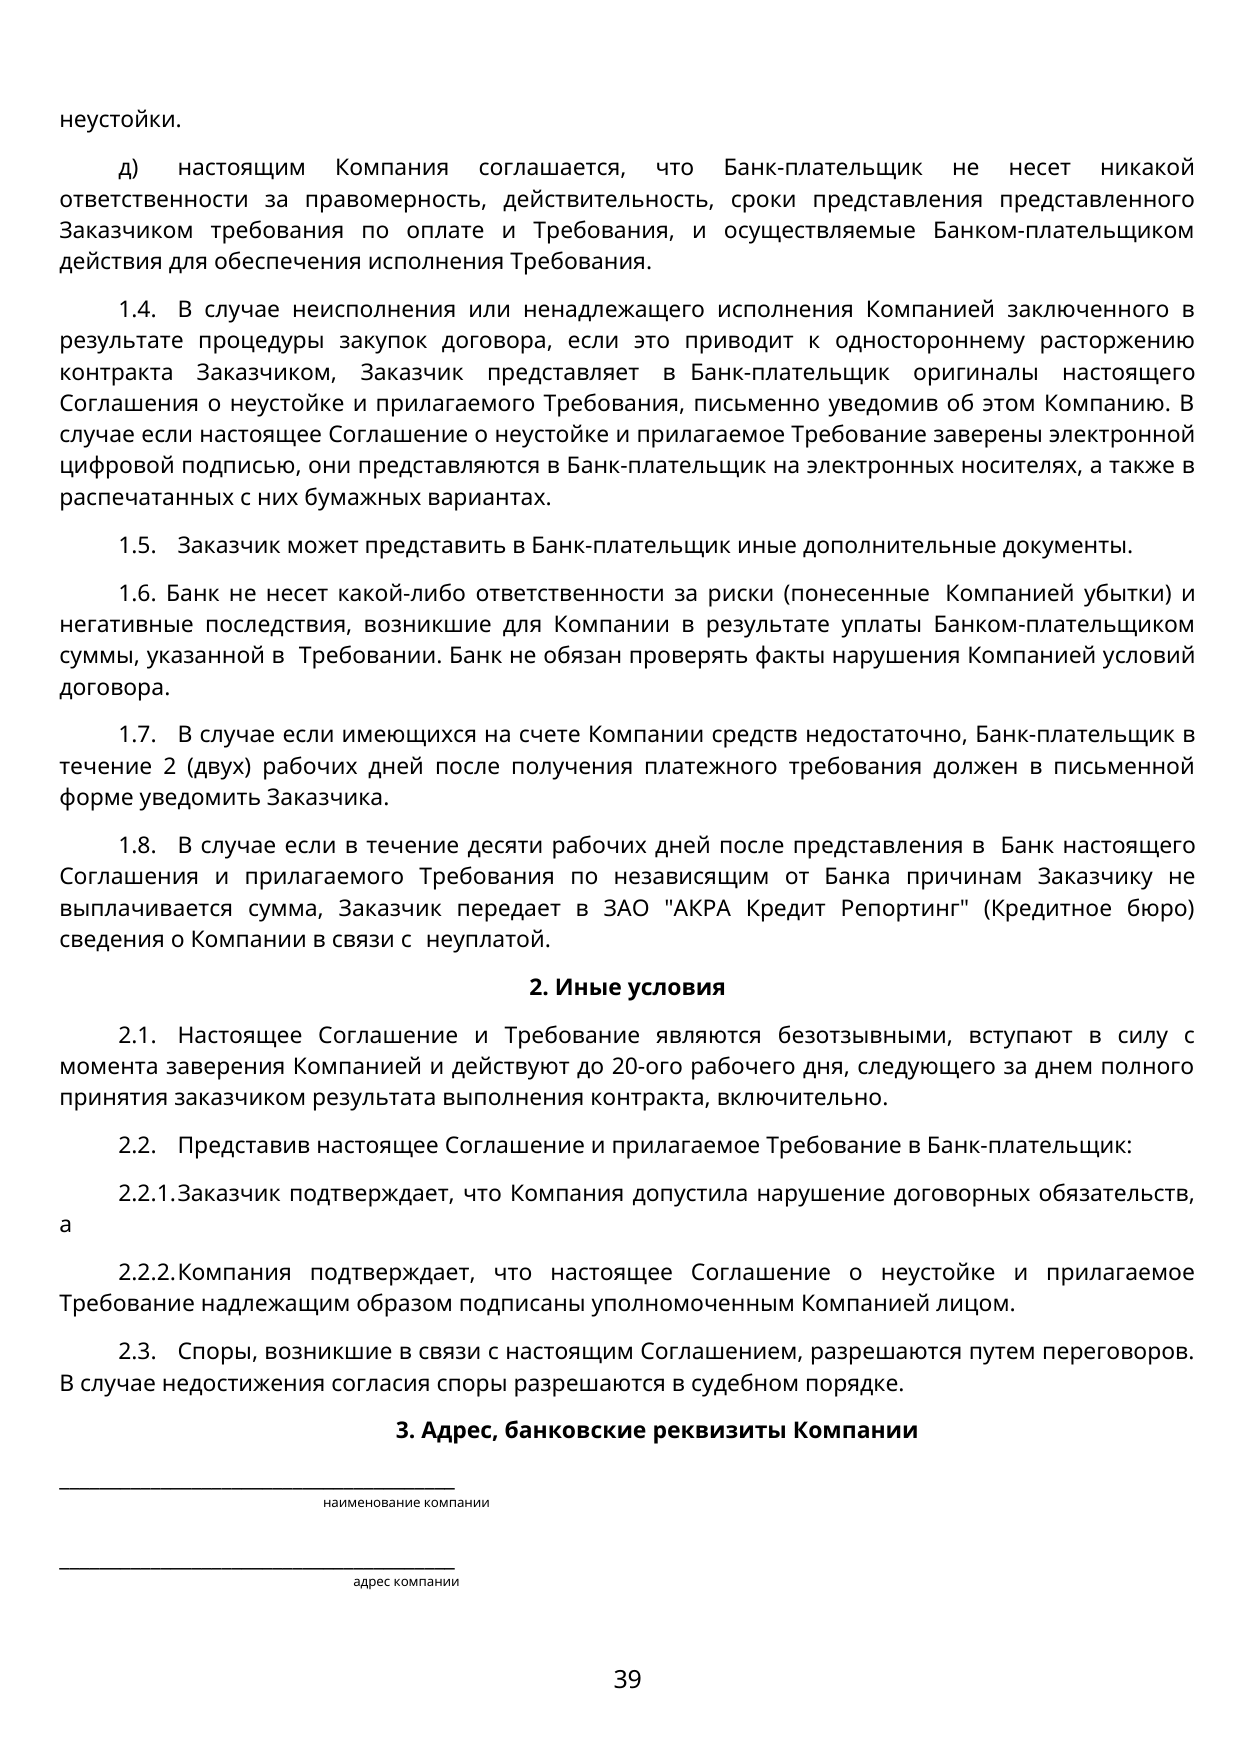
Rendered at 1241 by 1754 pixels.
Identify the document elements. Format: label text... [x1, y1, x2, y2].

text _______________________________________ [59, 1462, 1196, 1494]
text 1.7. В случае если имеющихся на счете Компании средств недостаточно, Банк-плательщик в течение 2 (двух) рабочих дней после получения платежного требования должен в письменной форме уведомить Заказчика. [59, 718, 1196, 812]
text 1.4. В случае неисполнения или ненадлежащего исполнения Компанией заключенного в результате процедуры закупок договора, если это приводит к одностороннему расторжению контракта Заказчиком, Заказчик представляет в Банк-плательщик оригиналы настоящего Соглашения о неустойке и прилагаемого Требования, письменно уведомив об этом Компанию. В случае если настоящее Соглашение о неустойке и прилагаемое Требование заверены электронной цифровой подписью, они представляются в Банк-плательщик на электронных носителях, а также в распечатанных с них бумажных вариантах. [59, 293, 1196, 512]
text 1.6. Банк не несет какой-либо ответственности за риски (понесенные Компанией убытки) и негативные последствия, возникшие для Компании в результате уплаты Банком-плательщиком суммы, указанной в Требовании. Банк не обязан проверять факты нарушения Компанией условий договора. [59, 576, 1196, 702]
text 1.8. В случае если в течение десяти рабочих дней после представления в Банк настоящего Соглашения и прилагаемого Требования по независящим от Банка причинам Заказчику не выплачивается сумма, Заказчик передает в ЗАО "АКРА Кредит Репортинг" (Кредитное бюро) сведения о Компании в связи с неуплатой. [59, 829, 1196, 954]
text наименование компании [59, 1494, 753, 1525]
text 1.5. Заказчик может представить в Банк-плательщик иные дополнительные документы. [59, 528, 1196, 560]
text адрес компании [59, 1573, 753, 1604]
text 2.3. Споры, возникшие в связи с настоящим Соглашением, разрешаются путем переговоров. В случае недостижения согласия споры разрешаются в судебном порядке. [59, 1335, 1196, 1398]
text 2.1. Настоящее Соглашение и Требование являются безотзывными, вступают в силу с момента заверения Компанией и действуют до 20-ого рабочего дня, следующего за днем полного принятия заказчиком результата выполнения контракта, включительно. [59, 1019, 1196, 1112]
text 2.2.2. Компания подтверждает, что настоящее Соглашение о неустойке и прилагаемое Требование надлежащим образом подписаны уполномоченным Компанией лицом. [59, 1256, 1196, 1319]
text д) настоящим Компания соглашается, что Банк-плательщик не несет никакой ответственности за правомерность, действительность, сроки представления представленного Заказчиком требования по оплате и Требования, и осуществляемые Банком-плательщиком действия для обеспечения исполнения Требования. [59, 151, 1196, 276]
text _______________________________________ [59, 1542, 1196, 1573]
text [59, 103, 1196, 135]
text 3. Адрес, банковские реквизиты Компании [59, 1414, 1196, 1446]
text 2.2. Представив настоящее Соглашение и прилагаемое Требование в Банк-плательщик: [59, 1129, 1196, 1160]
text 2.2.1. Заказчик подтверждает, что Компания допустила нарушение договорных обязательств, а [59, 1177, 1196, 1239]
text 2. Иные условия [59, 971, 1196, 1002]
